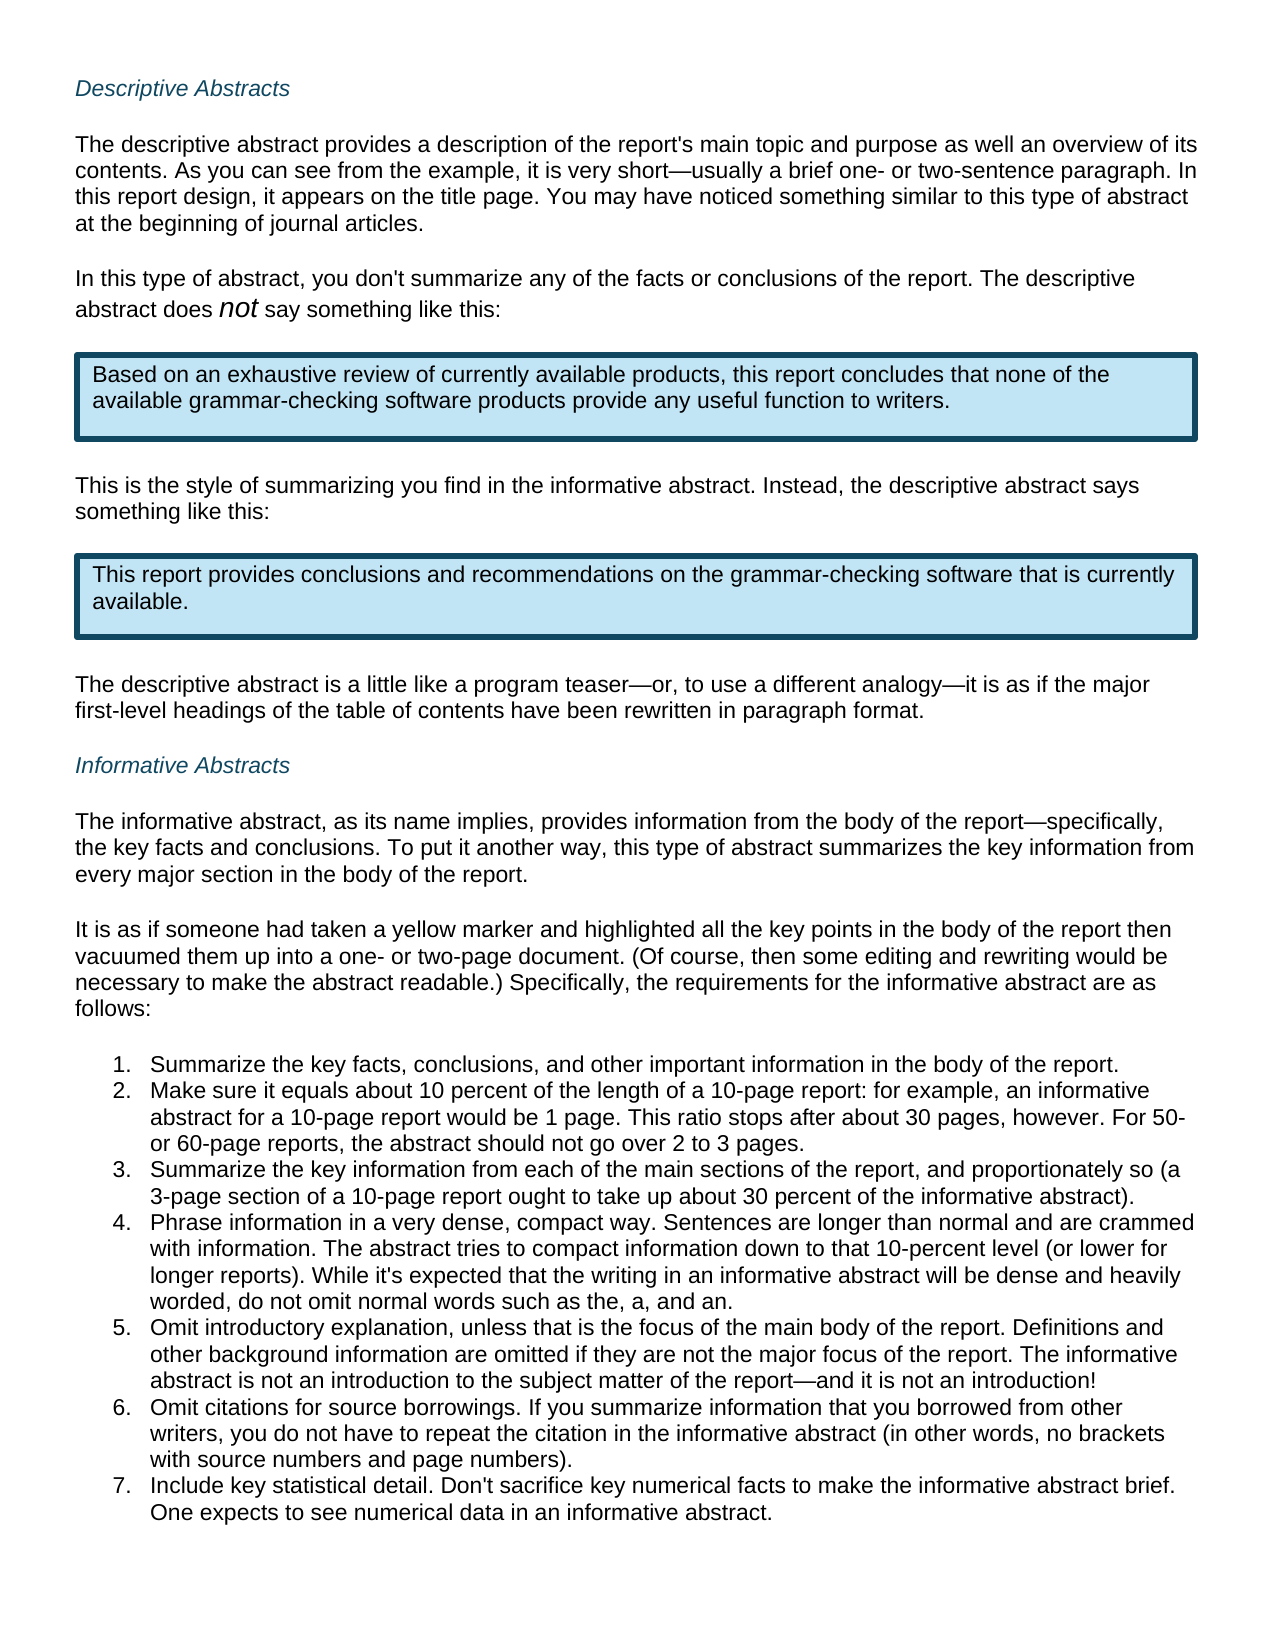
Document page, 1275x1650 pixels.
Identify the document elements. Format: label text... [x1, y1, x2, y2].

list Make sure it equals about 10 percent of the length of a 10-page report: for example, an informative abstract for a 10-page report would be 1 page. This ratio stops after about 30 pages, however. For 50- or 60-page reports, the abstract should not go over 2 to 3 pages. [112, 1106, 1200, 1185]
text In this type of abstract, you don't summarize any of the facts or conclusions of the report. The descriptive abstract does not say something like this: [75, 265, 1200, 324]
text This is the style of summarizing you find in the informative abstract. Instead, the descriptive abstract says something like this: [75, 472, 1200, 525]
list Summarize the key information from each of the main sections of the report, and proportionately so (a 3-page section of a 10-page report ought to take up about 30 percent of the informative abstract). [112, 1214, 1200, 1267]
list Summarize the key facts, conclusions, and other important information in the body of the report. [112, 1051, 1200, 1077]
text The descriptive abstract is a little like a program teaser—or, to use a different analogy—it is as if the major first-level headings of the table of contents have been rewritten in paragraph format. [75, 671, 1200, 723]
text It is as if someone had taken a yellow marker and highlighted all the key points in the body of the report then vacuumed them up into a one- or two-page document. (Of course, then some editing and rewriting would be necessary to make the abstract readable.) Specifically, the requirements for the informative abstract are as follows: [75, 916, 1200, 1022]
subtitle Informative Abstracts [75, 752, 1200, 779]
list Phrase information in a very dense, compact way. Sentences are longer than normal and are crammed with information. The abstract tries to compact information down to that 10-percent level (or lower for longer reports). While it's expected that the writing in an informative abstract will be dense and heavily worded, do not omit normal words such as the, a, and an. [112, 1296, 1200, 1402]
text The informative abstract, as its name implies, provides information from the body of the report—specifically, the key facts and conclusions. To put it another way, this type of abstract summarizes the key information from every major section in the body of the report. [75, 808, 1200, 887]
subtitle Descriptive Abstracts [75, 75, 1200, 101]
list Omit introductory explanation, unless that is the focus of the main body of the report. Definitions and other background information are omitted if they are not the major focus of the report. The informative abstract is not an introduction to the subject matter of the report—and it is not an introduction! [112, 1431, 1200, 1510]
text The descriptive abstract provides a description of the report's main topic and purpose as well an overview of its contents. As you can see from the example, it is very short—usually a brief one- or two-sentence paragraph. In this report design, it appears on the title page. You may have noticed something similar to this type of abstract at the beginning of journal articles. [75, 131, 1200, 236]
